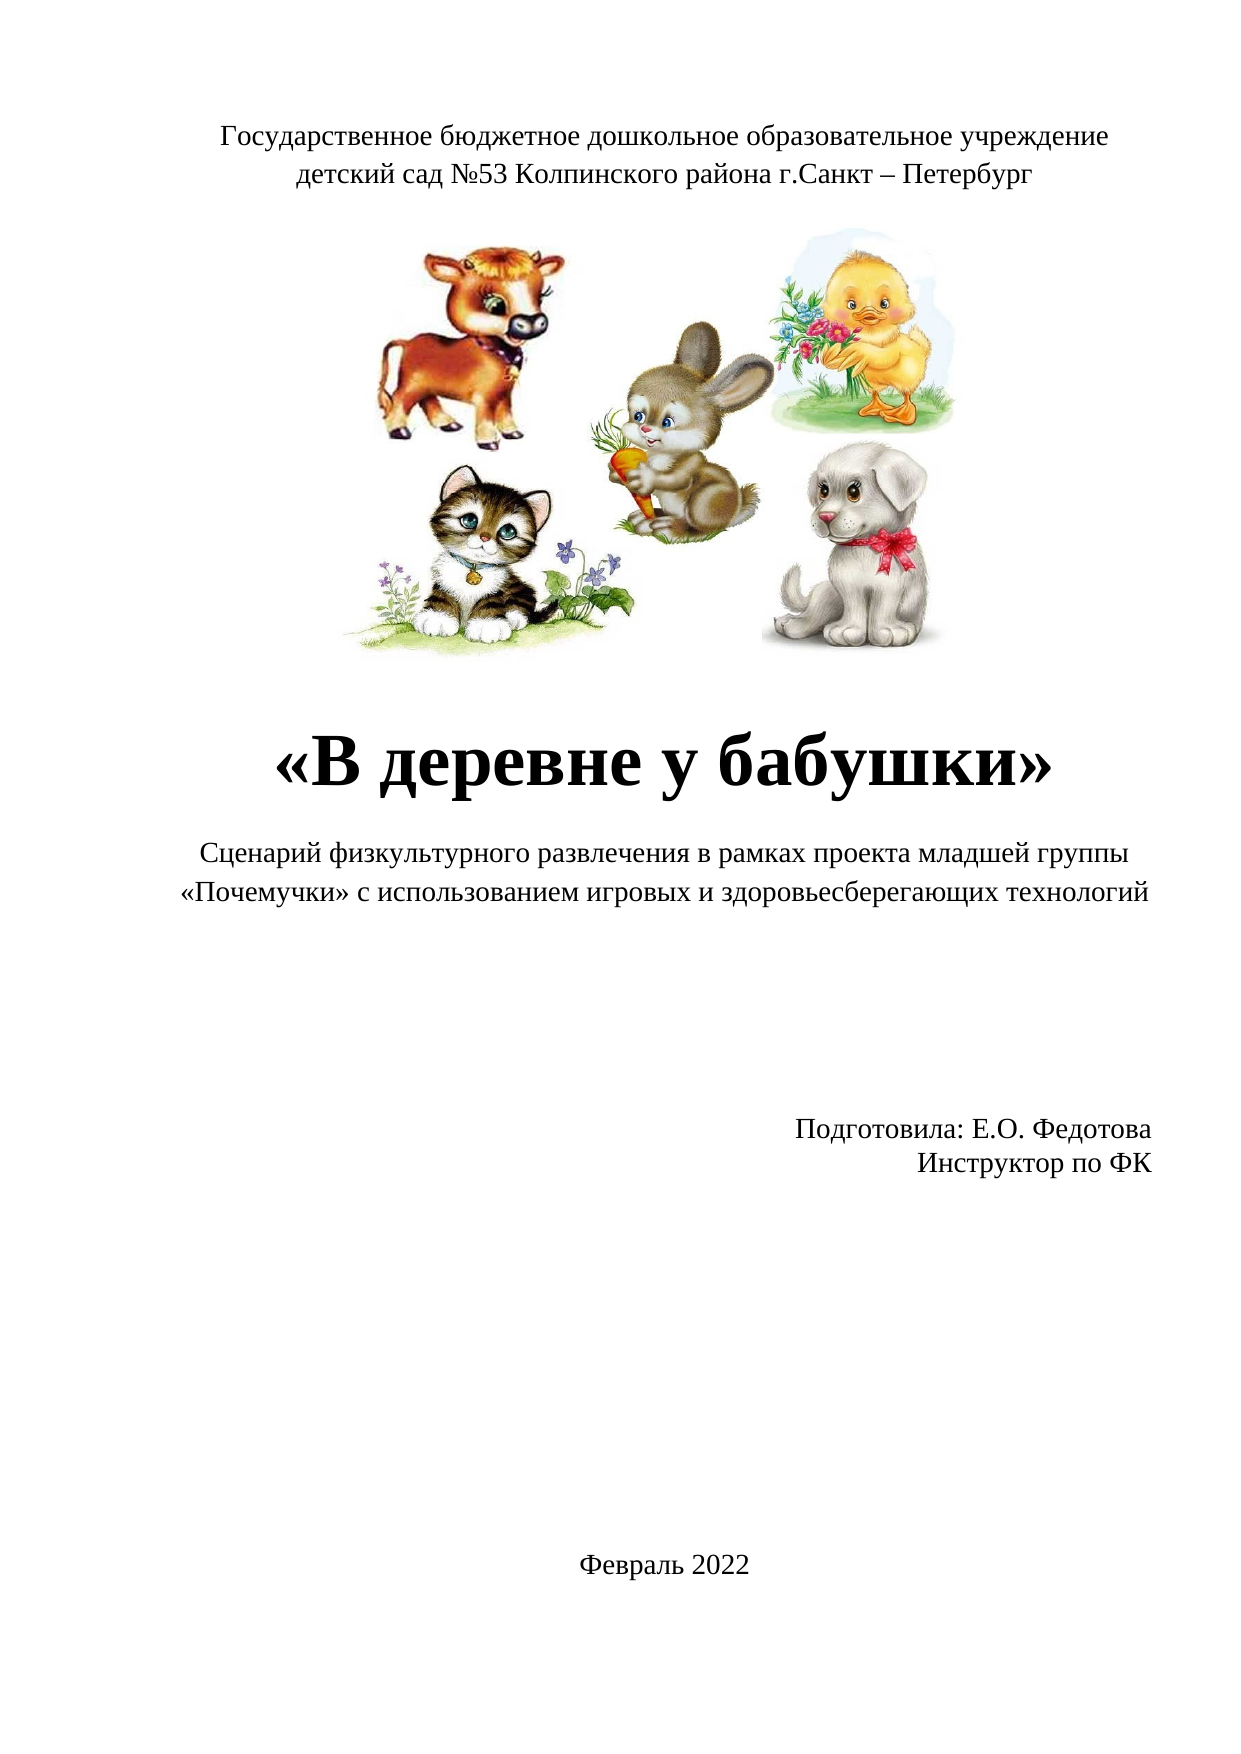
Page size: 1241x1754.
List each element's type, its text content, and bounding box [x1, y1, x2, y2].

text Сценарий физкультурного развлечения в рамках проекта младшей группы «Почемучки» с использованием игровых и здоровьесберегающих технологий [177, 835, 1152, 907]
text Инструктор по ФК [177, 1145, 1152, 1178]
text Государственное бюджетное дошкольное образовательное учреждение детский сад №53 Колпинского района г.Санкт – Петербург [177, 118, 1152, 190]
text «В деревне у бабушки» [177, 715, 1152, 801]
text Подготовила: Е.О. Федотова [177, 1111, 1152, 1145]
text Февраль 2022 [177, 1547, 1152, 1581]
picture [310, 216, 1019, 691]
